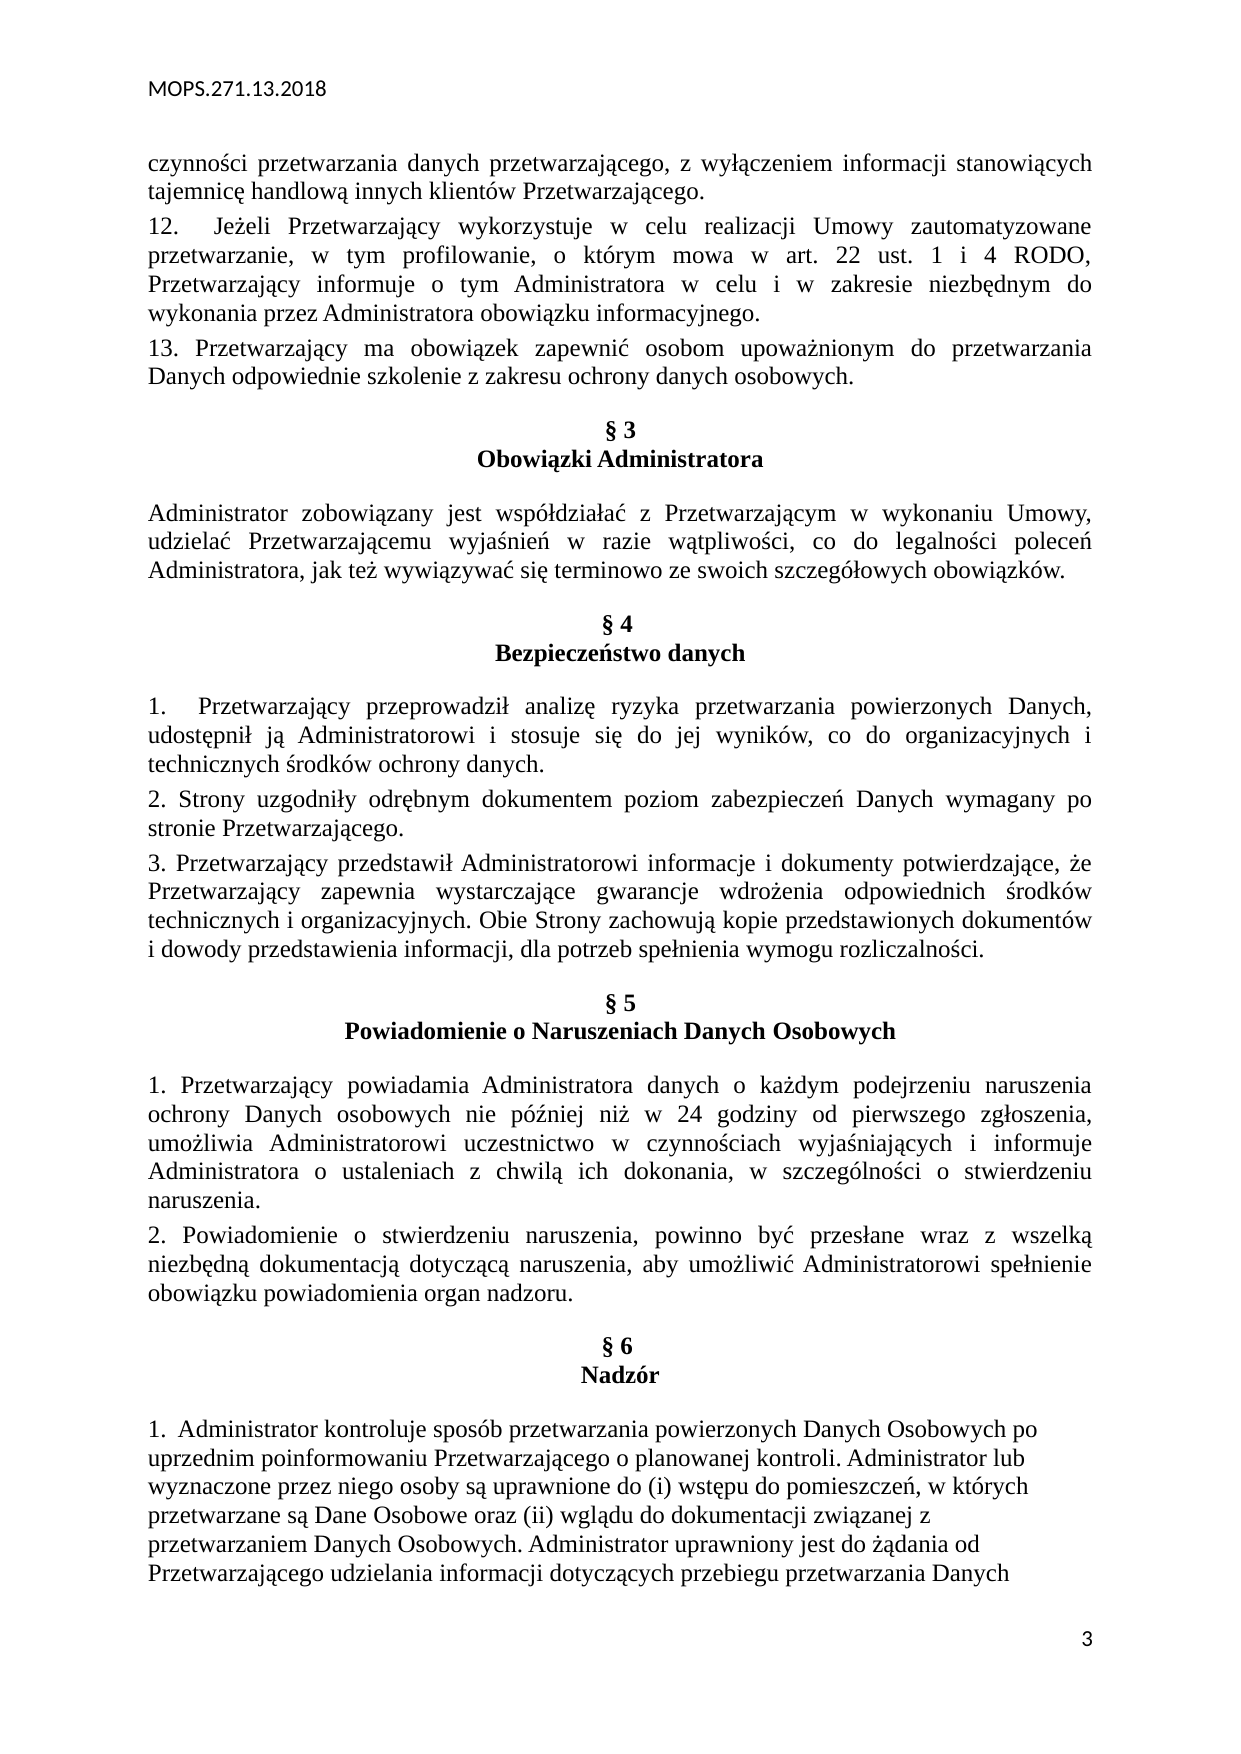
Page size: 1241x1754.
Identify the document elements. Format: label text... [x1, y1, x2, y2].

text § 5 Powiadomienie o Naruszeniach Danych Osobowych [148, 988, 1093, 1045]
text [148, 1414, 1093, 1586]
text Administrator zobowiązany jest współdziałać z Przetwarzającym w wykonaniu Umowy, udzielać Przetwarzającemu wyjaśnień w razie wątpliwości, co do legalności poleceń Administratora, jak też wywiązywać się terminowo ze swoich szczegółowych obowiązków. [148, 498, 1093, 584]
text 12. Jeżeli Przetwarzający wykorzystuje w celu realizacji Umowy zautomatyzowane przetwarzanie, w tym profilowanie, o którym mowa w art. 22 ust. 1 i 4 RODO, Przetwarzający informuje o tym Administratora w celu i w zakresie niezbędnym do wykonania przez Administratora obowiązku informacyjnego. [148, 211, 1093, 326]
text § 6 Nadzór [148, 1331, 1093, 1389]
text 1. Przetwarzający przeprowadził analizę ryzyka przetwarzania powierzonych Danych, udostępnił ją Administratorowi i stosuje się do jej wyników, co do organizacyjnych i technicznych środków ochrony danych. [148, 691, 1093, 778]
text 2. Powiadomienie o stwierdzeniu naruszenia, powinno być przesłane wraz z wszelką niezbędną dokumentacją dotyczącą naruszenia, aby umożliwić Administratorowi spełnienie obowiązku powiadomienia organ nadzoru. [148, 1220, 1093, 1306]
text § 3 Obowiązki Administratora [148, 415, 1093, 473]
text 13. Przetwarzający ma obowiązek zapewnić osobom upoważnionym do przetwarzania Danych odpowiednie szkolenie z zakresu ochrony danych osobowych. [148, 333, 1093, 390]
text 3. Przetwarzający przedstawił Administratorowi informacje i dokumenty potwierdzające, że Przetwarzający zapewnia wystarczające gwarancje wdrożenia odpowiednich środków technicznych i organizacyjnych. Obie Strony zachowują kopie przedstawionych dokumentów i dowody przedstawienia informacji, dla potrzeb spełnienia wymogu rozliczalności. [148, 848, 1093, 963]
text 1. Przetwarzający powiadamia Administratora danych o każdym podejrzeniu naruszenia ochrony Danych osobowych nie później niż w 24 godziny od pierwszego zgłoszenia, umożliwia Administratorowi uczestnictwo w czynnościach wyjaśniających i informuje Administratora o ustaleniach z chwilą ich dokonania, w szczególności o stwierdzeniu naruszenia. [148, 1070, 1093, 1214]
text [148, 148, 1093, 205]
text 2. Strony uzgodniły odrębnym dokumentem poziom zabezpieczeń Danych wymagany po stronie Przetwarzającego. [148, 784, 1093, 841]
text § 4 Bezpieczeństwo danych [148, 609, 1093, 666]
